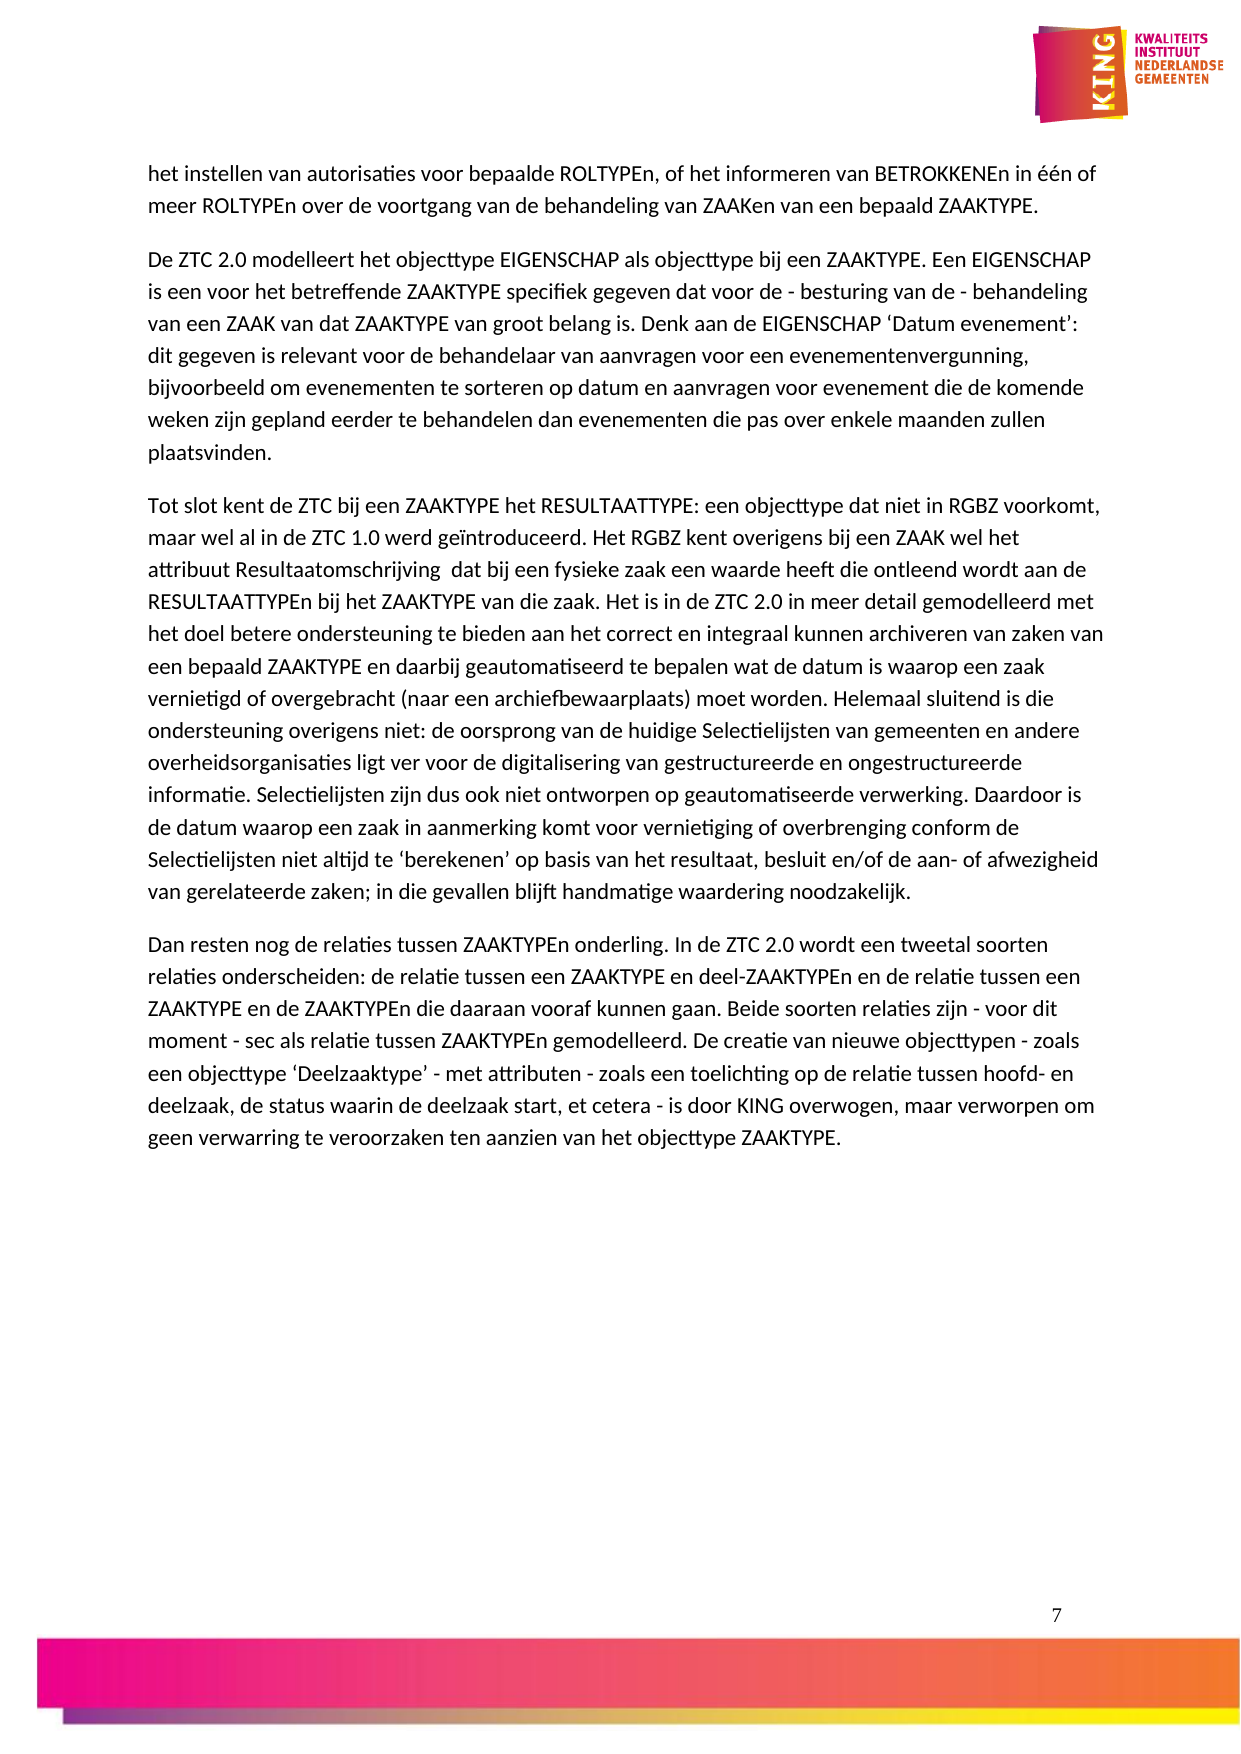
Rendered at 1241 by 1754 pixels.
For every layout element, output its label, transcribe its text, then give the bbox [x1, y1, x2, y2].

picture [1032, 25, 1224, 124]
picture [36, 1634, 1241, 1731]
text De ZTC 2.0 modelleert het objecttype EIGENSCHAP als objecttype bij een ZAAKTYPE. Een EIGENSCHAP is een voor het betreffende ZAAKTYPE specifiek gegeven dat voor de - besturing van de - behandeling van een ZAAK van dat ZAAKTYPE van groot belang is. Denk aan de EIGENSCHAP ‘Datum evenement’: dit gegeven is relevant voor de behandelaar van aanvragen voor een evenementenvergunning, bijvoorbeeld om evenementen te sorteren op datum en aanvragen voor evenement die de komende weken zijn gepland eerder te behandelen dan evenementen die pas over enkele maanden zullen plaatsvinden. [148, 245, 1106, 466]
text Tot slot kent de ZTC bij een ZAAKTYPE het RESULTAATTYPE: een objecttype dat niet in RGBZ voorkomt, maar wel al in de ZTC 1.0 werd geïntroduceerd. Het RGBZ kent overigens bij een ZAAK wel het attribuut Resultaatomschrijving dat bij een fysieke zaak een waarde heeft die ontleend wordt aan de RESULTAATTYPEn bij het ZAAKTYPE van die zaak. Het is in de ZTC 2.0 in meer detail gemodelleerd met het doel betere ondersteuning te bieden aan het correct en integraal kunnen archiveren van zaken van een bepaald ZAAKTYPE en daarbij geautomatiseerd te bepalen wat de datum is waarop een zaak vernietigd of overgebracht (naar een archiefbewaarplaats) moet worden. Helemaal sluitend is die ondersteuning overigens niet: de oorsprong van de huidige Selectielijsten van gemeenten en andere overheidsorganisaties ligt ver voor de digitalisering van gestructureerde en ongestructureerde informatie. Selectielijsten zijn dus ook niet ontworpen op geautomatiseerde verwerking. Daardoor is de datum waarop een zaak in aanmerking komt voor vernietiging of overbrenging conform de Selectielijsten niet altijd te ‘berekenen’ op basis van het resultaat, besluit en/of de aan- of afwezigheid van gerelateerde zaken; in die gevallen blijft handmatige waardering noodzakelijk. [148, 491, 1106, 905]
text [148, 159, 1106, 220]
text Dan resten nog de relaties tussen ZAAKTYPEn onderling. In de ZTC 2.0 wordt een tweetal soorten relaties onderscheiden: de relatie tussen een ZAAKTYPE en deel-ZAAKTYPEn en de relatie tussen een ZAAKTYPE en de ZAAKTYPEn die daaraan vooraf kunnen gaan. Beide soorten relaties zijn - voor dit moment - sec als relatie tussen ZAAKTYPEn gemodelleerd. De creatie van nieuwe objecttypen - zoals een objecttype ‘Deelzaaktype’ - met attributen - zoals een toelichting op de relatie tussen hoofd- en deelzaak, de status waarin de deelzaak start, et cetera - is door KING overwogen, maar verworpen om geen verwarring te veroorzaken ten aanzien van het objecttype ZAAKTYPE. [148, 930, 1106, 1151]
